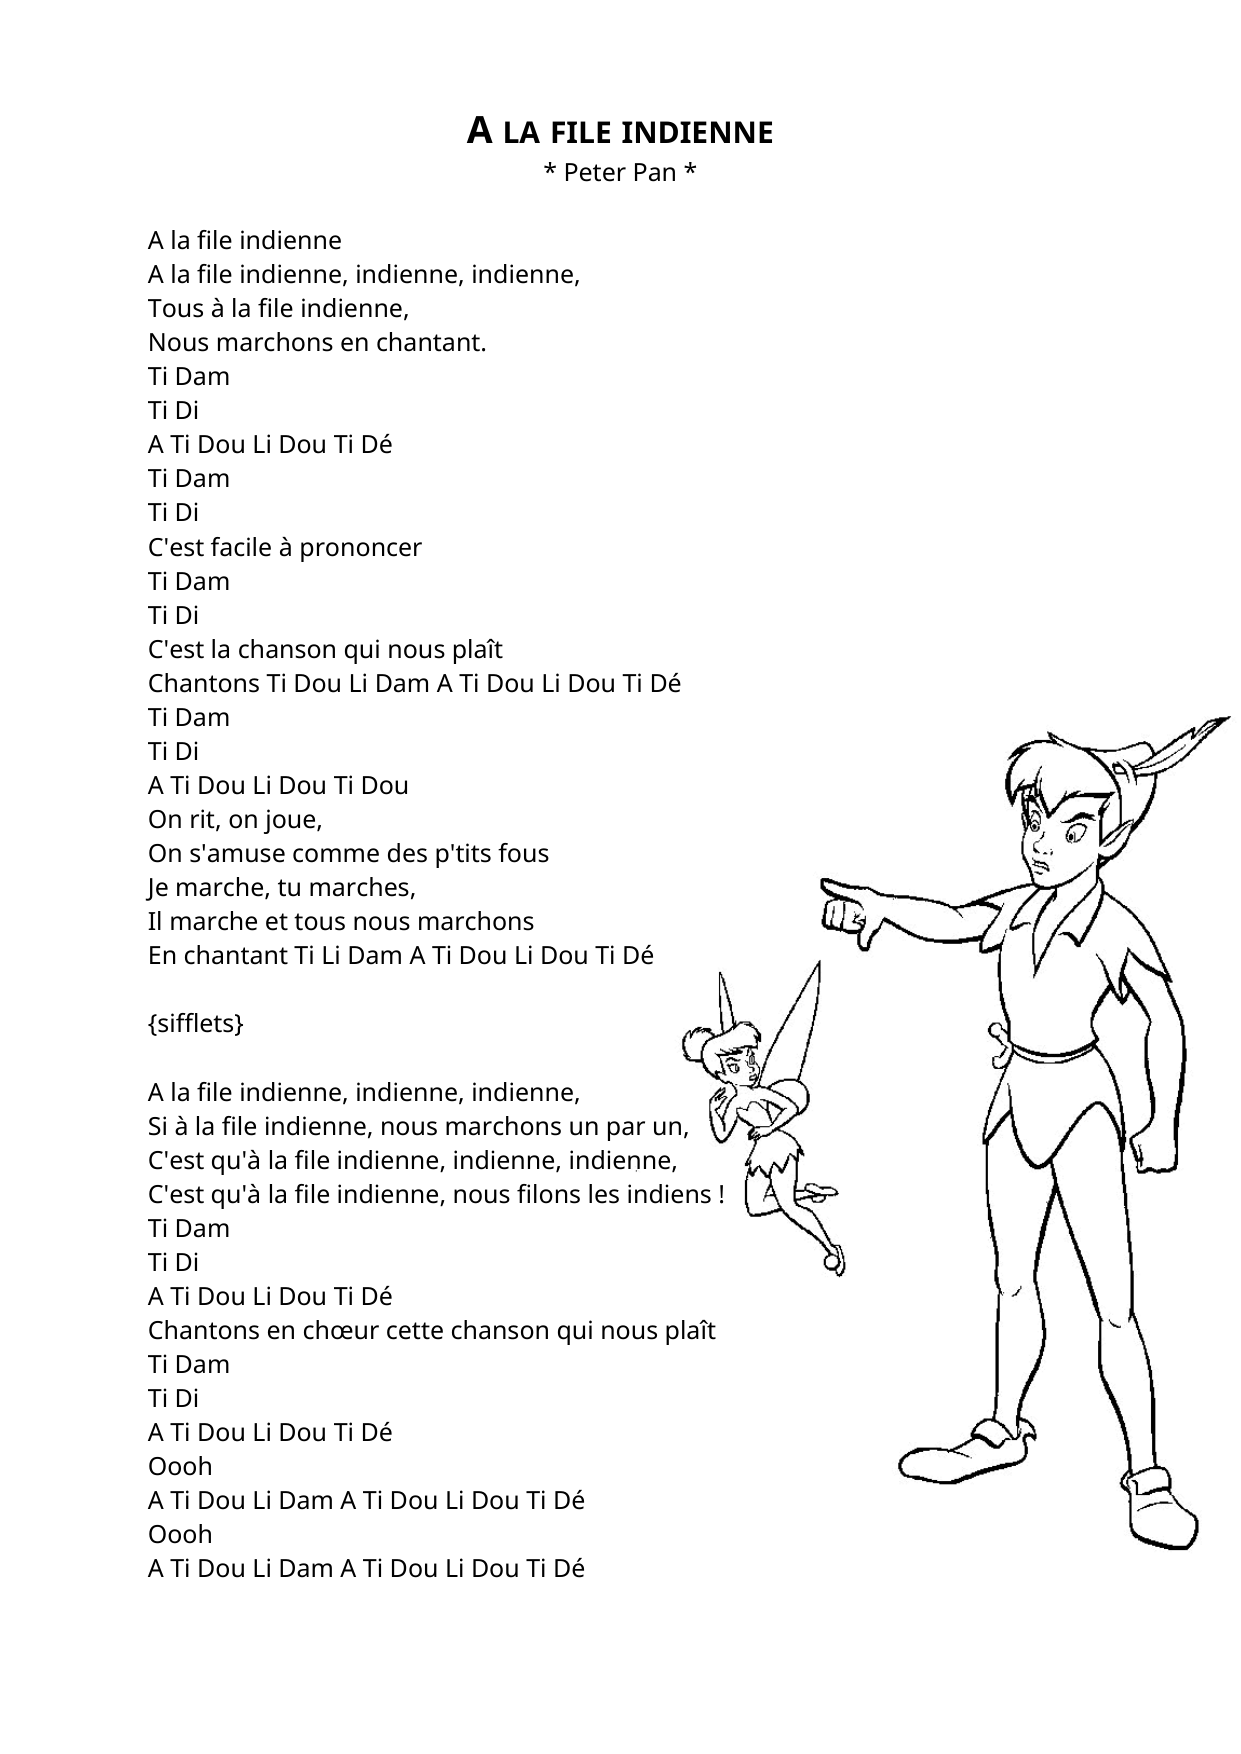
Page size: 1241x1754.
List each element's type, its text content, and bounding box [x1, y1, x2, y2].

text On rit, on joue, [148, 802, 1093, 836]
text A la file indienne, indienne, indienne, [148, 1074, 1093, 1108]
text Nous marchons en chantant. [148, 325, 1093, 359]
text Oooh [148, 1449, 1093, 1483]
text Oooh [148, 1517, 1093, 1551]
text Ti Di [148, 597, 1093, 631]
text Il marche et tous nous marchons [148, 904, 1093, 938]
text Chantons en chœur cette chanson qui nous plaît [148, 1313, 1093, 1347]
text Ti Di [148, 1381, 1093, 1415]
text On s'amuse comme des p'tits fous [148, 836, 1093, 870]
text En chantant Ti Li Dam A Ti Dou Li Dou Ti Dé [148, 938, 1093, 972]
text C'est qu'à la file indienne, indienne, indienne, [148, 1142, 1093, 1176]
text Ti Di [148, 495, 1093, 529]
text C'est facile à prononcer [148, 529, 1093, 563]
text A la file indienne [148, 103, 1093, 154]
text Si à la file indienne, nous marchons un par un, [148, 1108, 1093, 1142]
text Ti Di [148, 733, 1093, 768]
text * Peter Pan * [148, 154, 1093, 188]
text Ti Dam [148, 359, 1093, 393]
text C'est qu'à la file indienne, nous filons les indiens ! [148, 1176, 1093, 1210]
text Ti Di [148, 1244, 1093, 1278]
text Ti Dam [148, 1347, 1093, 1381]
text Ti Dam [148, 461, 1093, 495]
picture [597, 699, 1241, 1562]
text A Ti Dou Li Dou Ti Dé [148, 427, 1093, 461]
text Tous à la file indienne, [148, 291, 1093, 325]
text Ti Dam [148, 563, 1093, 597]
text A Ti Dou Li Dou Ti Dé [148, 1415, 1093, 1449]
text A la file indienne, indienne, indienne, [148, 257, 1093, 291]
text C'est la chanson qui nous plaît [148, 631, 1093, 665]
text Chantons Ti Dou Li Dam A Ti Dou Li Dou Ti Dé [148, 665, 1093, 699]
text Je marche, tu marches, [148, 870, 1093, 904]
text A Ti Dou Li Dam A Ti Dou Li Dou Ti Dé [148, 1483, 1093, 1517]
text Ti Dam [148, 699, 1093, 733]
text A Ti Dou Li Dou Ti Dé [148, 1278, 1093, 1313]
text Ti Di [148, 393, 1093, 427]
text A la file indienne [148, 223, 1093, 257]
text Ti Dam [148, 1210, 1093, 1244]
text A Ti Dou Li Dam A Ti Dou Li Dou Ti Dé [148, 1551, 1093, 1585]
text A Ti Dou Li Dou Ti Dou [148, 768, 1093, 802]
text {sifflets} [148, 1006, 1093, 1040]
